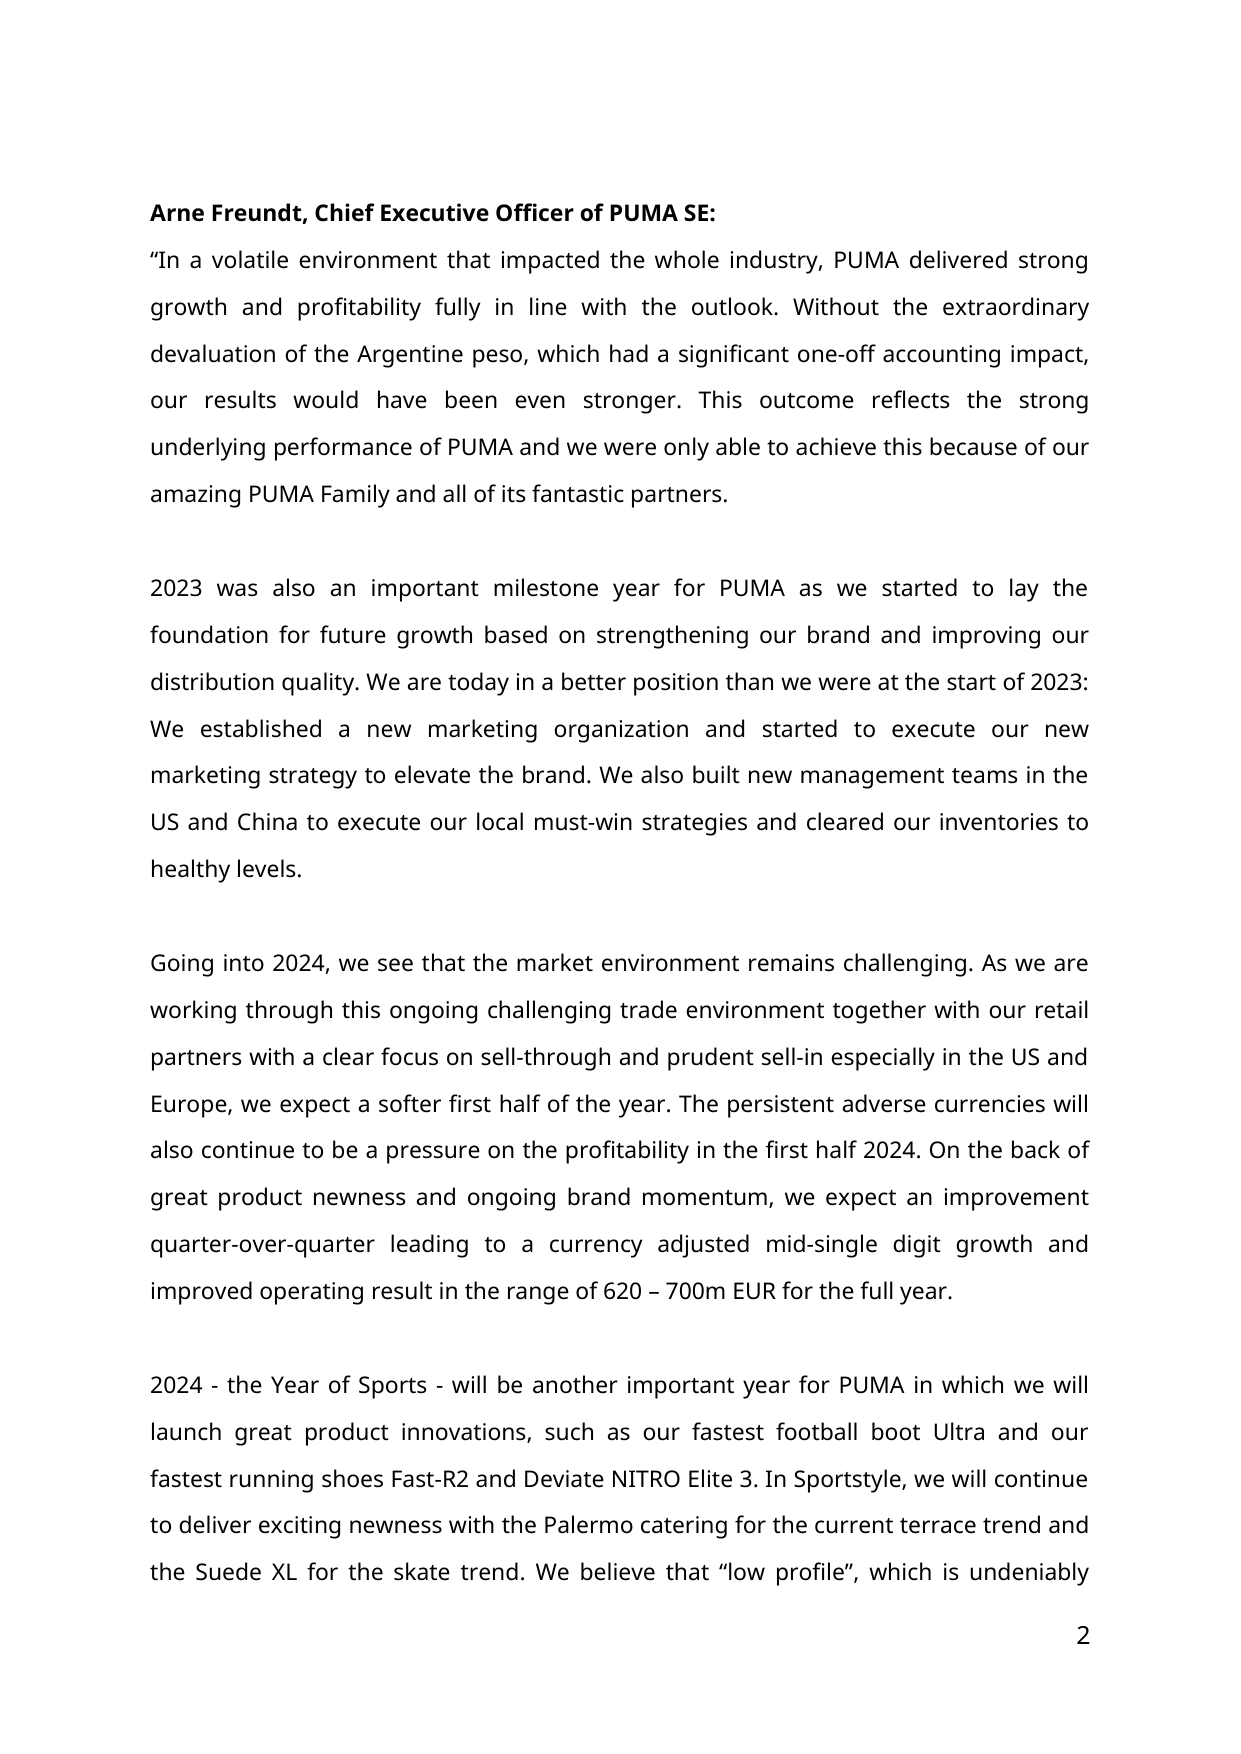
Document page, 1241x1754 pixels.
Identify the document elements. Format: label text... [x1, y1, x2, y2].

text Arne Freundt, Chief Executive Officer of PUMA SE: [150, 197, 1090, 228]
text 2023 was also an important milestone year for PUMA as we started to lay the foundation for future growth based on strengthening our brand and improving our distribution quality. We are today in a better position than we were at the start of 2023: We established a new marketing organization and started to execute our new marketing strategy to elevate the brand. We also built new management teams in the US and China to execute our local must-win strategies and cleared our inventories to healthy levels. [150, 572, 1090, 884]
text “In a volatile environment that impacted the whole industry, PUMA delivered strong growth and profitability fully in line with the outlook. Without the extraordinary devaluation of the Argentine peso, which had a significant one-off accounting impact, our results would have been even stronger. This outcome reflects the strong underlying performance of PUMA and we were only able to achieve this because of our amazing PUMA Family and all of its fantastic partners. [150, 244, 1090, 509]
text Going into 2024, we see that the market environment remains challenging. As we are working through this ongoing challenging trade environment together with our retail partners with a clear focus on sell-through and prudent sell-in especially in the US and Europe, we expect a softer first half of the year. The persistent adverse currencies will also continue to be a pressure on the profitability in the first half 2024. On the back of great product newness and ongoing brand momentum, we expect an improvement quarter-over-quarter leading to a currency adjusted mid-single digit growth and improved operating result in the range of 620 – 700m EUR for the full year. [150, 947, 1090, 1306]
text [150, 1369, 1090, 1587]
